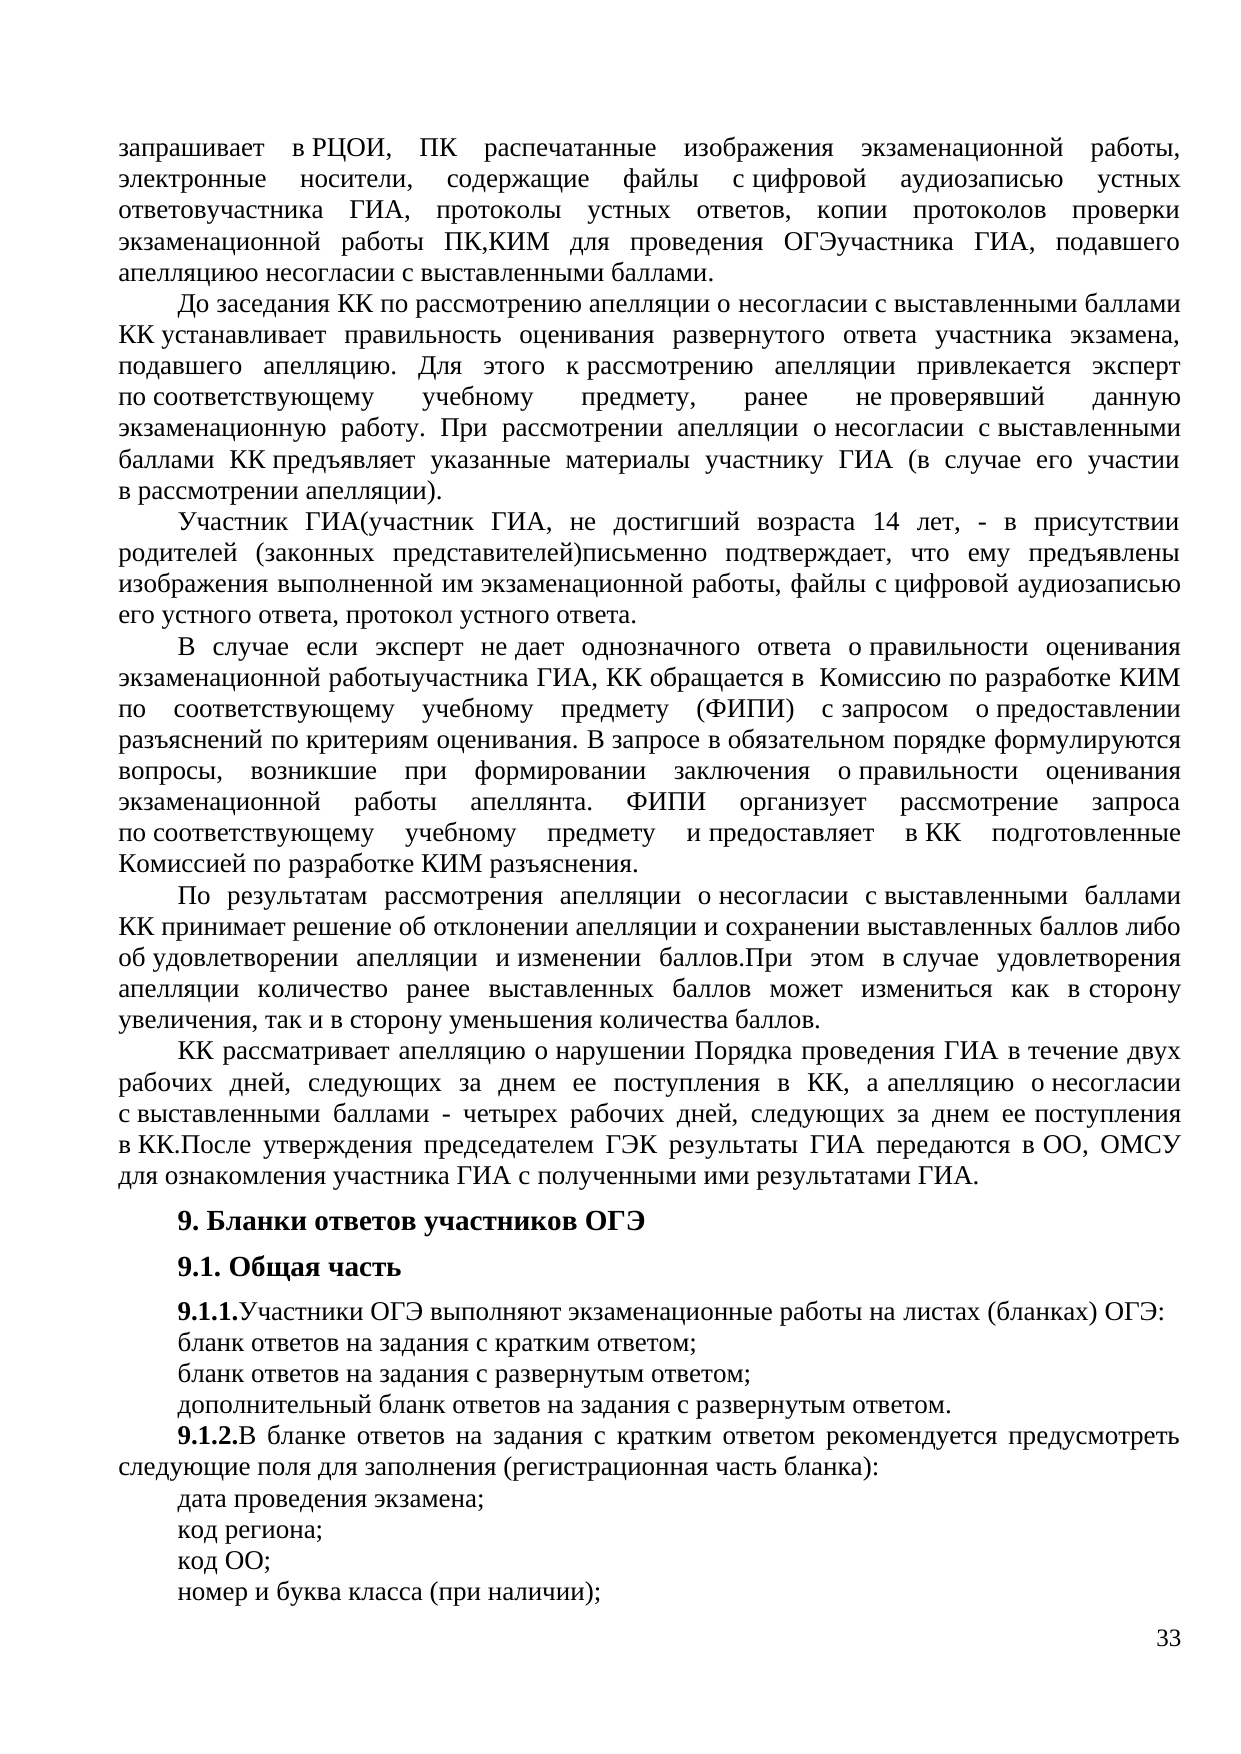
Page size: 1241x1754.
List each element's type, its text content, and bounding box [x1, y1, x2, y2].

subtitle 9.1. Общая часть [118, 1249, 1181, 1282]
list номер и буква класса (при наличии); [118, 1575, 1181, 1606]
text КК рассматривает апелляцию о нарушении Порядка проведения ГИА в течение двух рабочих дней, следующих за днем ее поступления в КК, а апелляцию о несогласии с выставленными баллами - четырех рабочих дней, следующих за днем ее поступления в КК.После утверждения председателем ГЭК результаты ГИА передаются в ОО, ОМСУ для ознакомления участника ГИА с полученными ими результатами ГИА. [118, 1034, 1181, 1190]
list код ОО; [118, 1544, 1181, 1575]
text бланк ответов на задания с кратким ответом; [118, 1326, 1181, 1357]
list код региона; [118, 1513, 1181, 1544]
text По результатам рассмотрения апелляции о несогласии с выставленными баллами КК принимает решение об отклонении апелляции и сохранении выставленных баллов либо об удовлетворении апелляции и изменении баллов.При этом в случае удовлетворения апелляции количество ранее выставленных баллов может измениться как в сторону увеличения, так и в сторону уменьшения количества баллов. [118, 879, 1181, 1034]
text Участник ГИА(участник ГИА, не достигший возраста 14 лет, - в присутствии родителей (законных представителей)письменно подтверждает, что ему предъявлены изображения выполненной им экзаменационной работы, файлы с цифровой аудиозаписью его устного ответа, протокол устного ответа. [118, 505, 1181, 629]
text 9.1.2.В бланке ответов на задания с кратким ответом рекомендуется предусмотреть следующие поля для заполнения (регистрационная часть бланка): [118, 1419, 1181, 1482]
subtitle 9. Бланки ответов участников ОГЭ [118, 1203, 1181, 1236]
text До заседания КК по рассмотрению апелляции о несогласии с выставленными баллами КК устанавливает правильность оценивания развернутого ответа участника экзамена, подавшего апелляцию. Для этого к рассмотрению апелляции привлекается эксперт по соответствующему учебному предмету, ранее не проверявший данную экзаменационную работу. При рассмотрении апелляции о несогласии с выставленными баллами КК предъявляет указанные материалы участнику ГИА (в случае его участии в рассмотрении апелляции). [118, 287, 1181, 505]
text В случае если эксперт не дает однозначного ответа о правильности оценивания экзаменационной работыучастника ГИА, КК обращается в Комиссию по разработке КИМ по соответствующему учебному предмету (ФИПИ) с запросом о предоставлении разъяснений по критериям оценивания. В запросе в обязательном порядке формулируются вопросы, возникшие при формировании заключения о правильности оценивания экзаменационной работы апеллянта. ФИПИ организует рассмотрение запроса по соответствующему учебному предмету и предоставляет в КК подготовленные Комиссией по разработке КИМ разъяснения. [118, 629, 1181, 879]
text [118, 131, 1181, 287]
text бланк ответов на задания с развернутым ответом; [118, 1357, 1181, 1388]
text дополнительный бланк ответов на задания с развернутым ответом. [118, 1388, 1181, 1419]
text 9.1.1.Участники ОГЭ выполняют экзаменационные работы на листах (бланках) ОГЭ: [118, 1295, 1181, 1326]
list дата проведения экзамена; [118, 1482, 1181, 1513]
